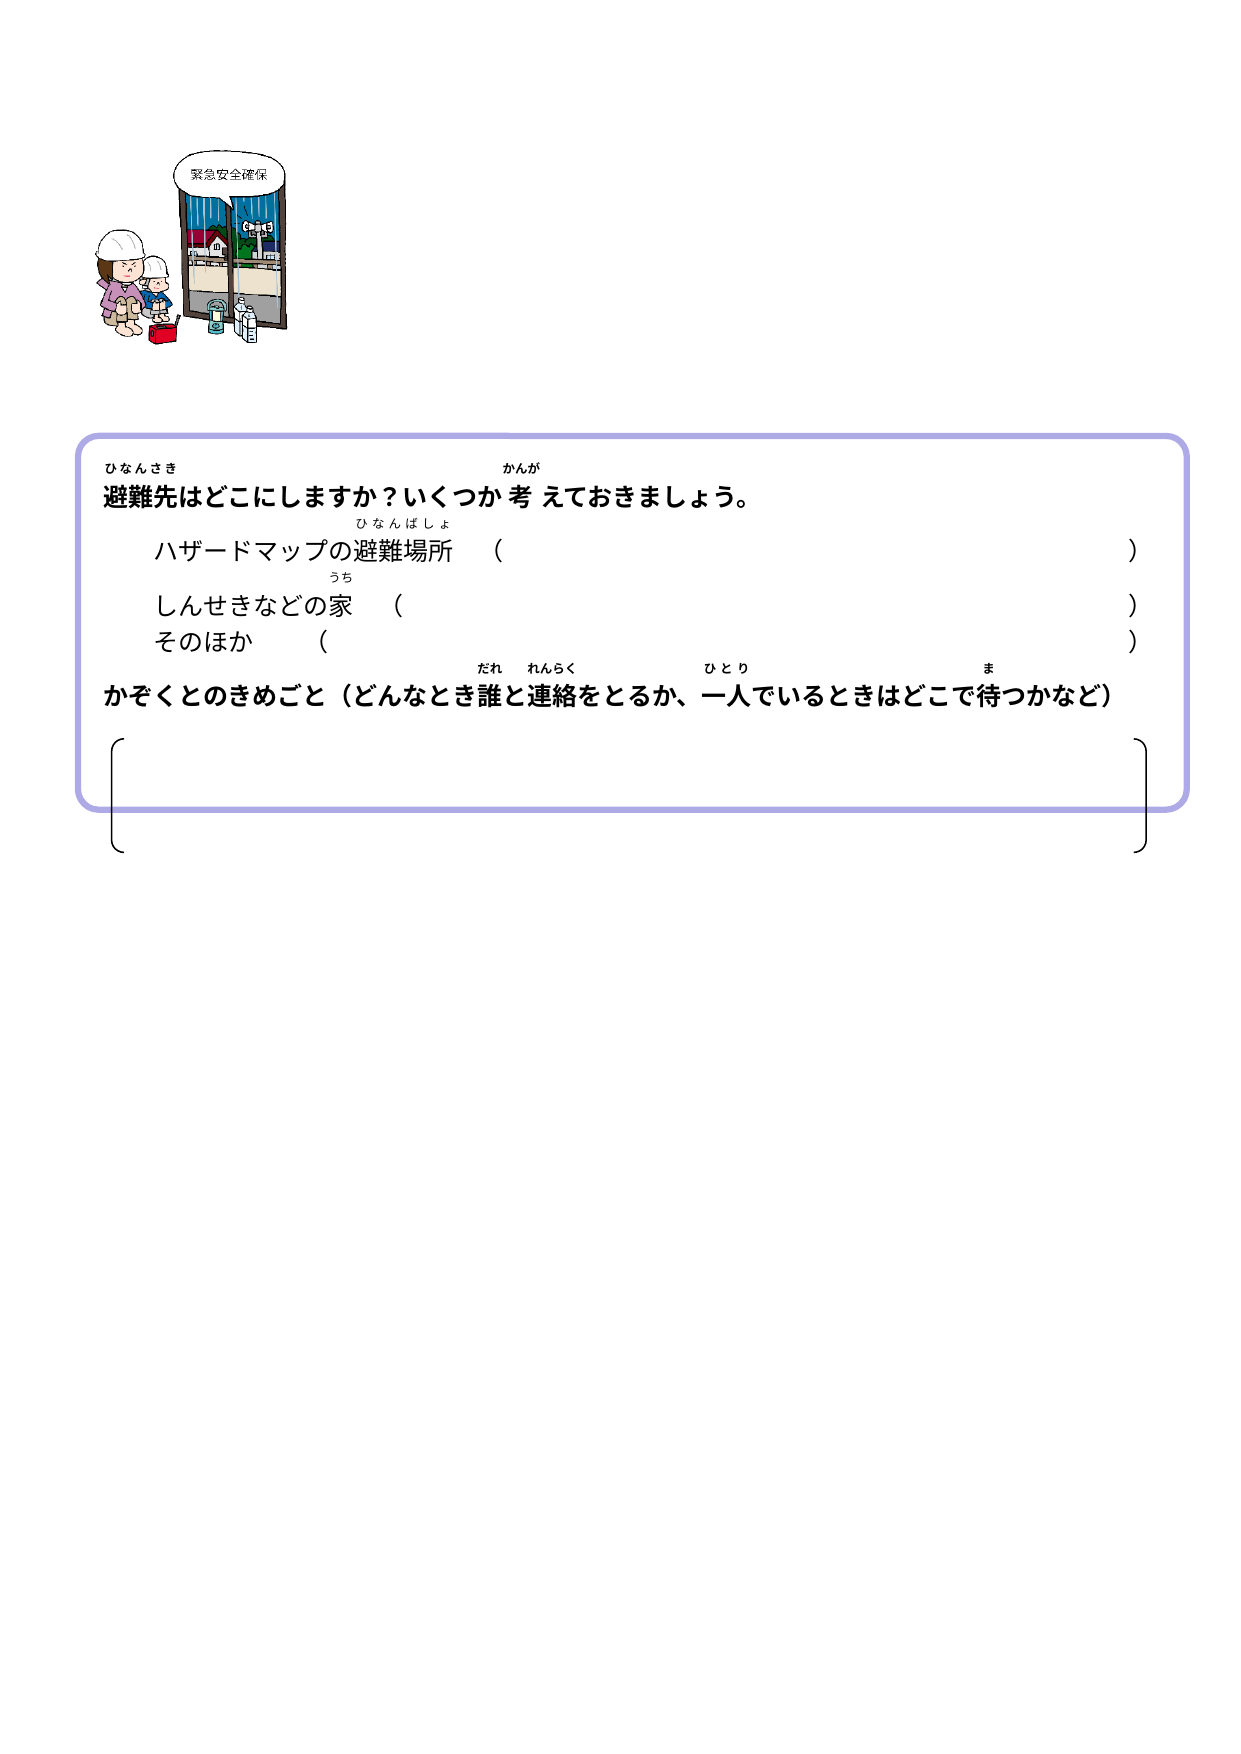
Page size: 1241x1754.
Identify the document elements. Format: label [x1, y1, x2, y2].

picture [90, 143, 294, 347]
